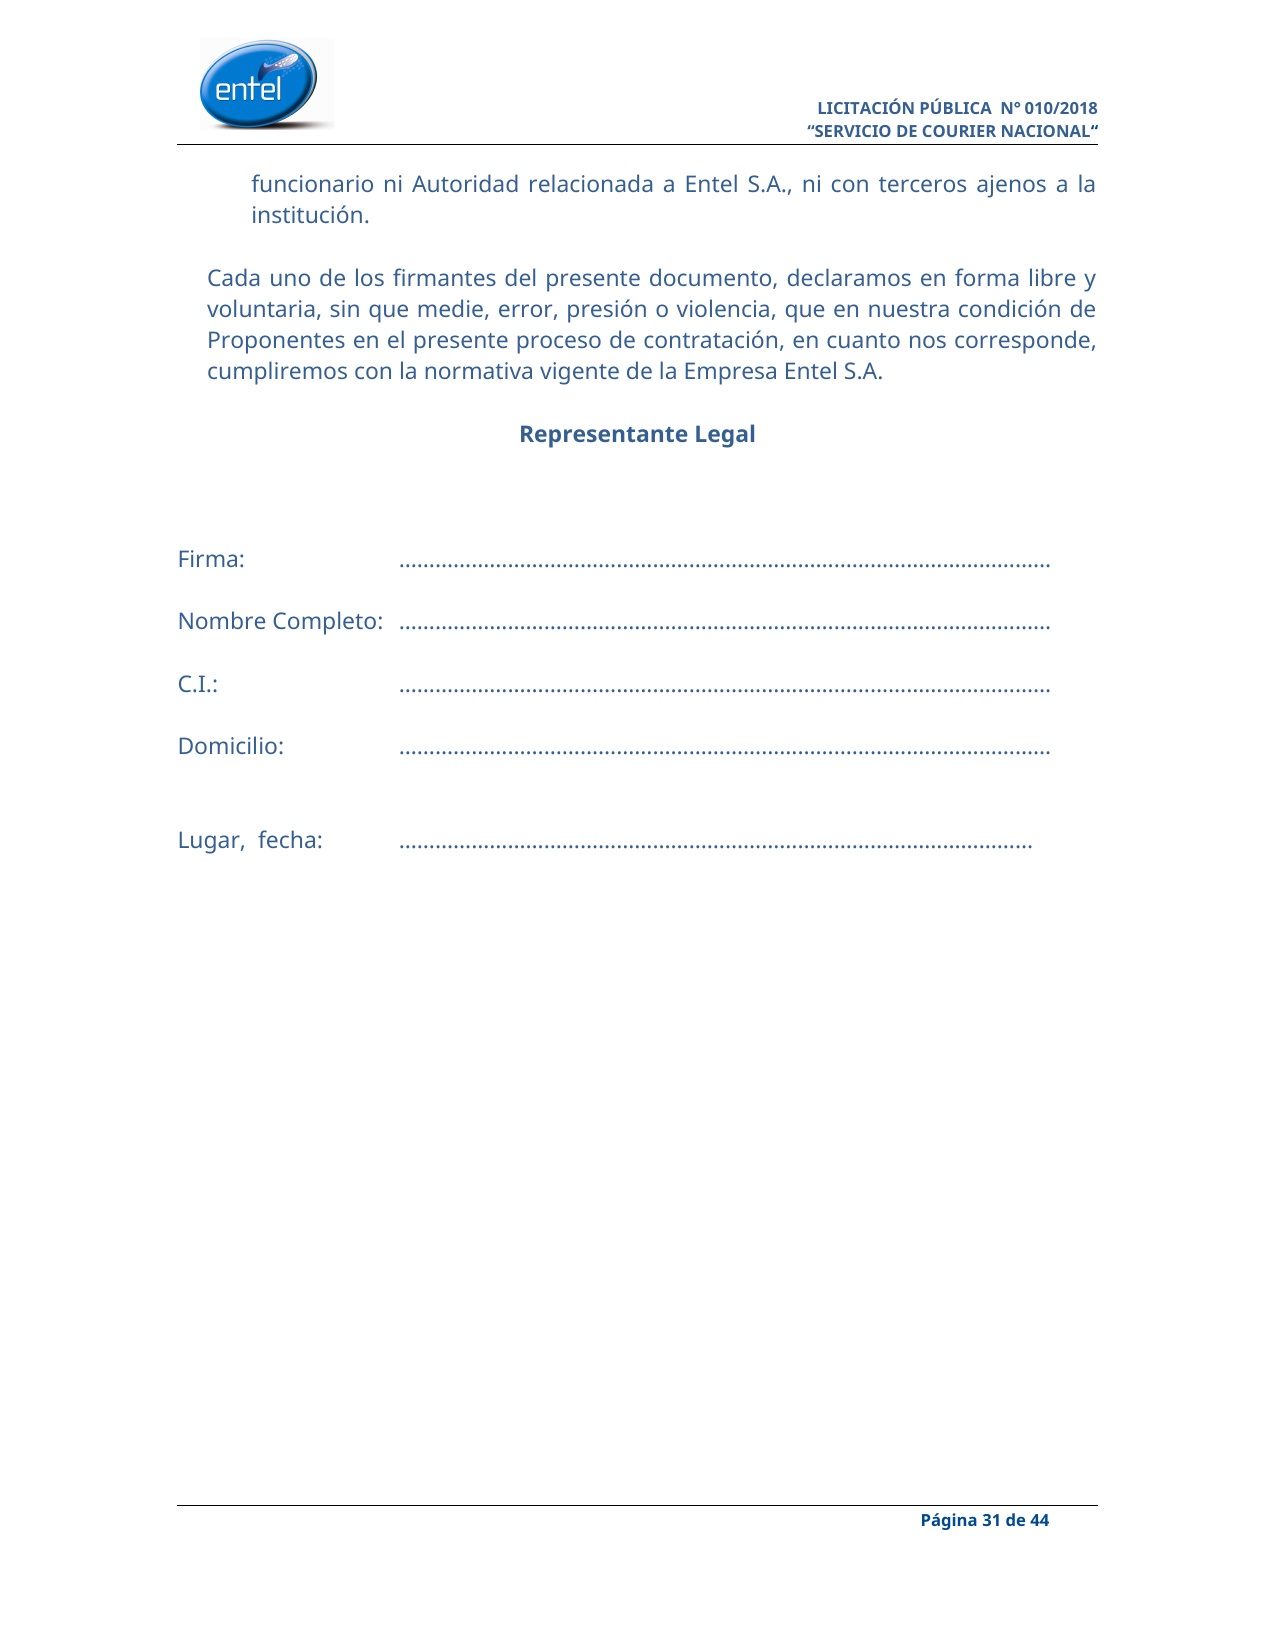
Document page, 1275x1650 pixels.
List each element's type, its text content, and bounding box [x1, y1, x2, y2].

text Nombre Completo: ……………………………………………………………………………………………… [177, 605, 1098, 636]
text Lugar, fecha: …………………………………………………………………………………………… [177, 824, 1098, 855]
text Domicilio: ……………………………………………………………………………………………… [177, 730, 1098, 761]
picture [199, 38, 335, 130]
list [207, 168, 1098, 230]
text Firma: ……………………………………………………………………………………………… [177, 543, 1098, 574]
text Representante Legal [177, 418, 1098, 449]
text C.I.: ……………………………………………………………………………………………… [177, 668, 1098, 699]
text Cada uno de los firmantes del presente documento, declaramos en forma libre y voluntaria, sin que medie, error, presión o violencia, que en nuestra condición de Proponentes en el presente proceso de contratación, en cuanto nos corresponde, cumpliremos con la normativa vigente de la Empresa Entel S.A. [207, 261, 1098, 386]
